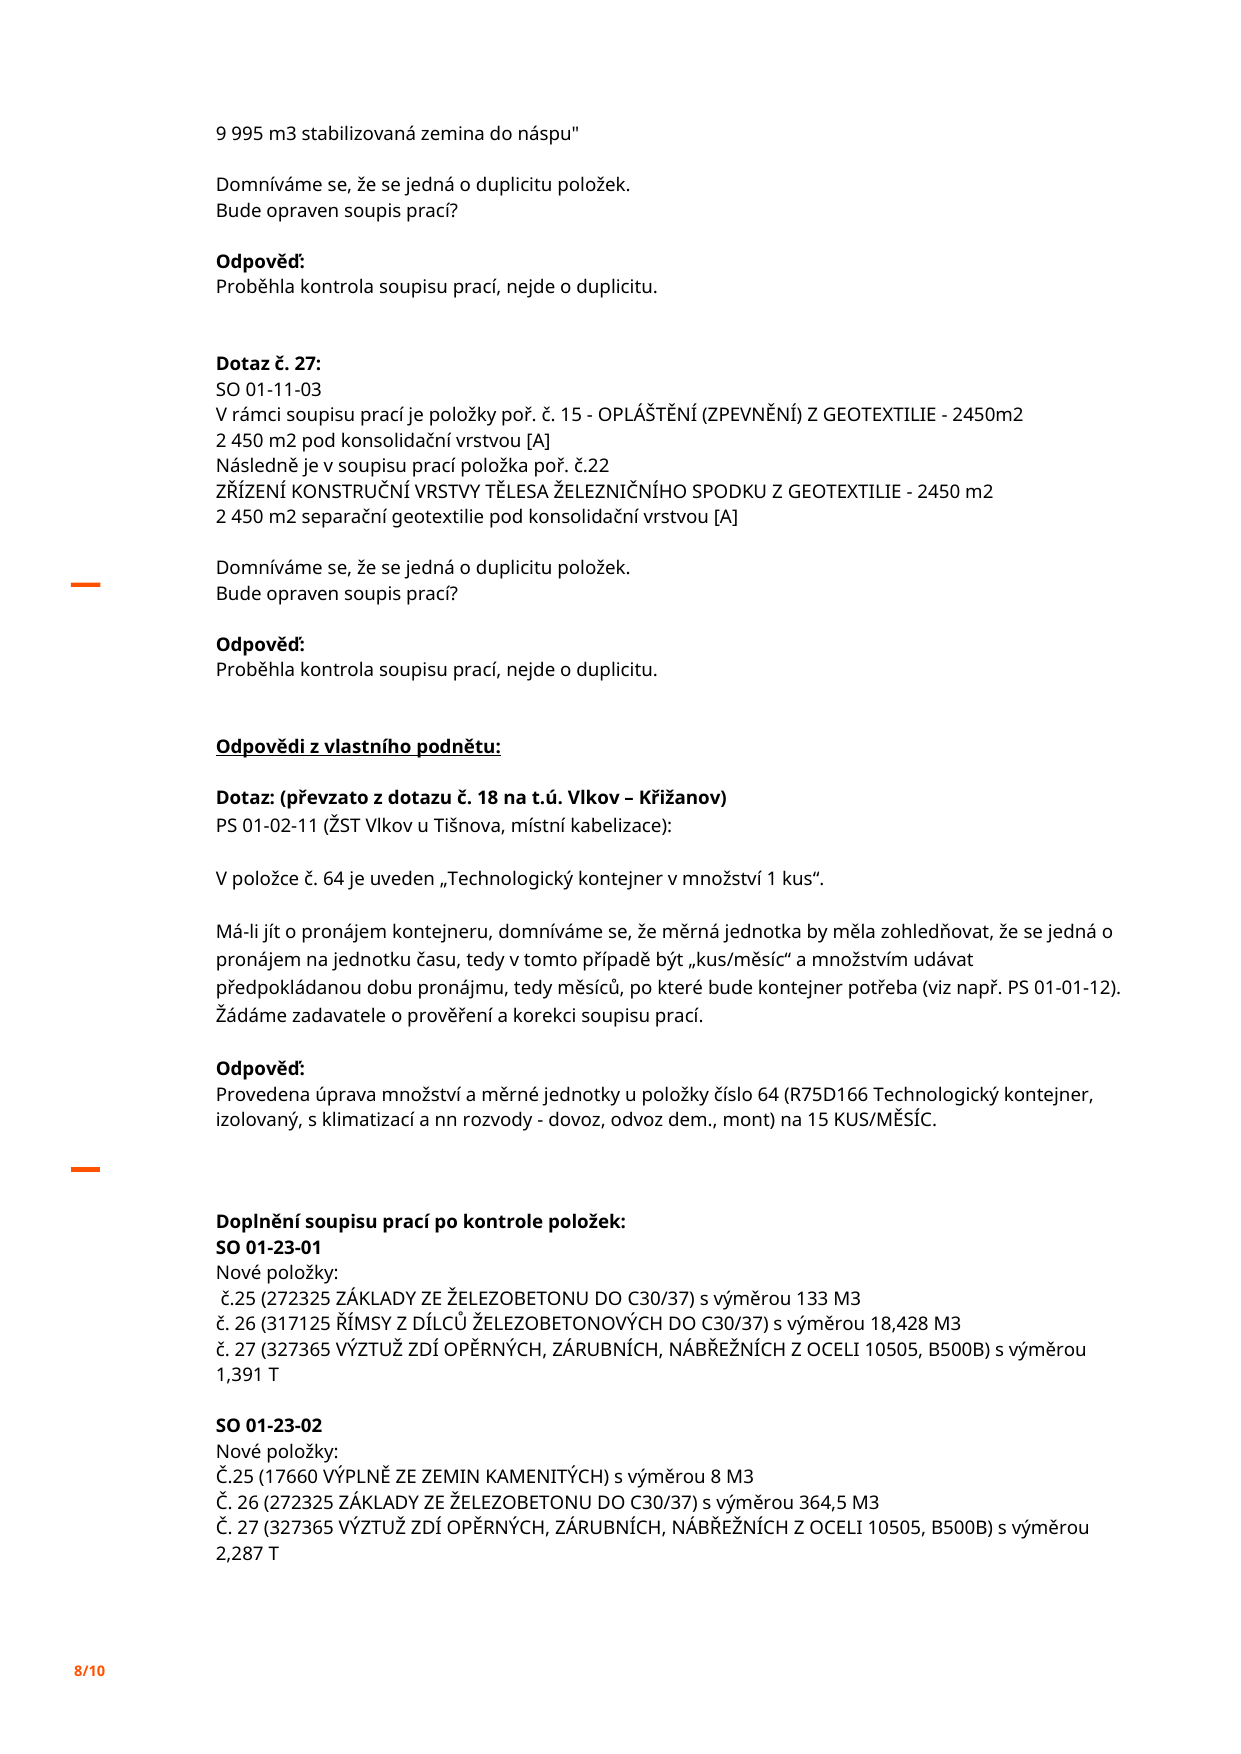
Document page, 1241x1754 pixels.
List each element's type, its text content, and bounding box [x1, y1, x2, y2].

text Dotaz: (převzato z dotazu č. 18 na t.ú. Vlkov – Křižanov) PS 01-02-11 (ŽST Vlkov u Tišnova, místní kabelizace): [216, 784, 1122, 838]
text 9 995 m3 stabilizovaná zemina do náspu" [216, 121, 1122, 146]
text Bude opraven soupis prací? [216, 580, 1122, 606]
text Proběhla kontrola soupisu prací, nejde o duplicitu. [216, 274, 1122, 299]
text Odpověď: [216, 248, 1122, 274]
text Má-li jít o pronájem kontejneru, domníváme se, že měrná jednotka by měla zohledňovat, že se jedná o pronájem na jednotku času, tedy v tomto případě být „kus/měsíc“ a množstvím udávat předpokládanou dobu pronájmu, tedy měsíců, po které bude kontejner potřeba (viz např. PS 01-01-12). Žádáme zadavatele o prověření a korekci soupisu prací. [216, 918, 1122, 1028]
text V rámci soupisu prací je položky poř. č. 15 - OPLÁŠTĚNÍ (ZPEVNĚNÍ) Z GEOTEXTILIE - 2450m2 [216, 401, 1122, 427]
text Dotaz č. 27: [216, 350, 1122, 376]
text Odpověď: [216, 1055, 1122, 1081]
text ZŘÍZENÍ KONSTRUČNÍ VRSTVY TĚLESA ŽELEZNIČNÍHO SPODKU Z GEOTEXTILIE - 2450 m2 [216, 478, 1122, 503]
text 2 450 m2 separační geotextilie pod konsolidační vrstvou [A] [216, 503, 1122, 529]
text Provedena úprava množství a měrné jednotky u položky číslo 64 (R75D166 Technologický kontejner, izolovaný, s klimatizací a nn rozvody - dovoz, odvoz dem., mont) na 15 KUS/MĚSÍC. [216, 1081, 1122, 1132]
text Bude opraven soupis prací? [216, 197, 1122, 223]
text SO 01-23-02 [216, 1413, 1122, 1438]
text Odpovědi z vlastního podnětu: [216, 733, 1122, 759]
text Č. 26 (272325 ZÁKLADY ZE ŽELEZOBETONU DO C30/37) s výměrou 364,5 M3 [216, 1489, 1122, 1515]
text Doplnění soupisu prací po kontrole položek: [216, 1208, 1122, 1234]
text SO 01-11-03 [216, 376, 1122, 401]
text SO 01-23-01 [216, 1234, 1122, 1259]
text č. 26 (317125 ŘÍMSY Z DÍLCŮ ŽELEZOBETONOVÝCH DO C30/37) s výměrou 18,428 M3 [216, 1311, 1122, 1336]
text 2 450 m2 pod konsolidační vrstvou [A] [216, 427, 1122, 452]
text Č.25 (17660 VÝPLNĚ ZE ZEMIN KAMENITÝCH) s výměrou 8 M3 [216, 1464, 1122, 1489]
text č.25 (272325 ZÁKLADY ZE ŽELEZOBETONU DO C30/37) s výměrou 133 M3 [216, 1285, 1122, 1311]
text Č. 27 (327365 VÝZTUŽ ZDÍ OPĚRNÝCH, ZÁRUBNÍCH, NÁBŘEŽNÍCH Z OCELI 10505, B500B) s výměrou 2,287 T [216, 1515, 1122, 1566]
text Domníváme se, že se jedná o duplicitu položek. [216, 172, 1122, 197]
text Odpověď: [216, 631, 1122, 657]
text Proběhla kontrola soupisu prací, nejde o duplicitu. [216, 657, 1122, 682]
text Nové položky: [216, 1438, 1122, 1464]
text Následně je v soupisu prací položka poř. č.22 [216, 452, 1122, 478]
text V položce č. 64 je uveden „Technologický kontejner v množství 1 kus“. [216, 865, 1122, 891]
text č. 27 (327365 VÝZTUŽ ZDÍ OPĚRNÝCH, ZÁRUBNÍCH, NÁBŘEŽNÍCH Z OCELI 10505, B500B) s výměrou 1,391 T [216, 1336, 1122, 1387]
text Nové položky: [216, 1259, 1122, 1285]
text Domníváme se, že se jedná o duplicitu položek. [216, 554, 1122, 580]
